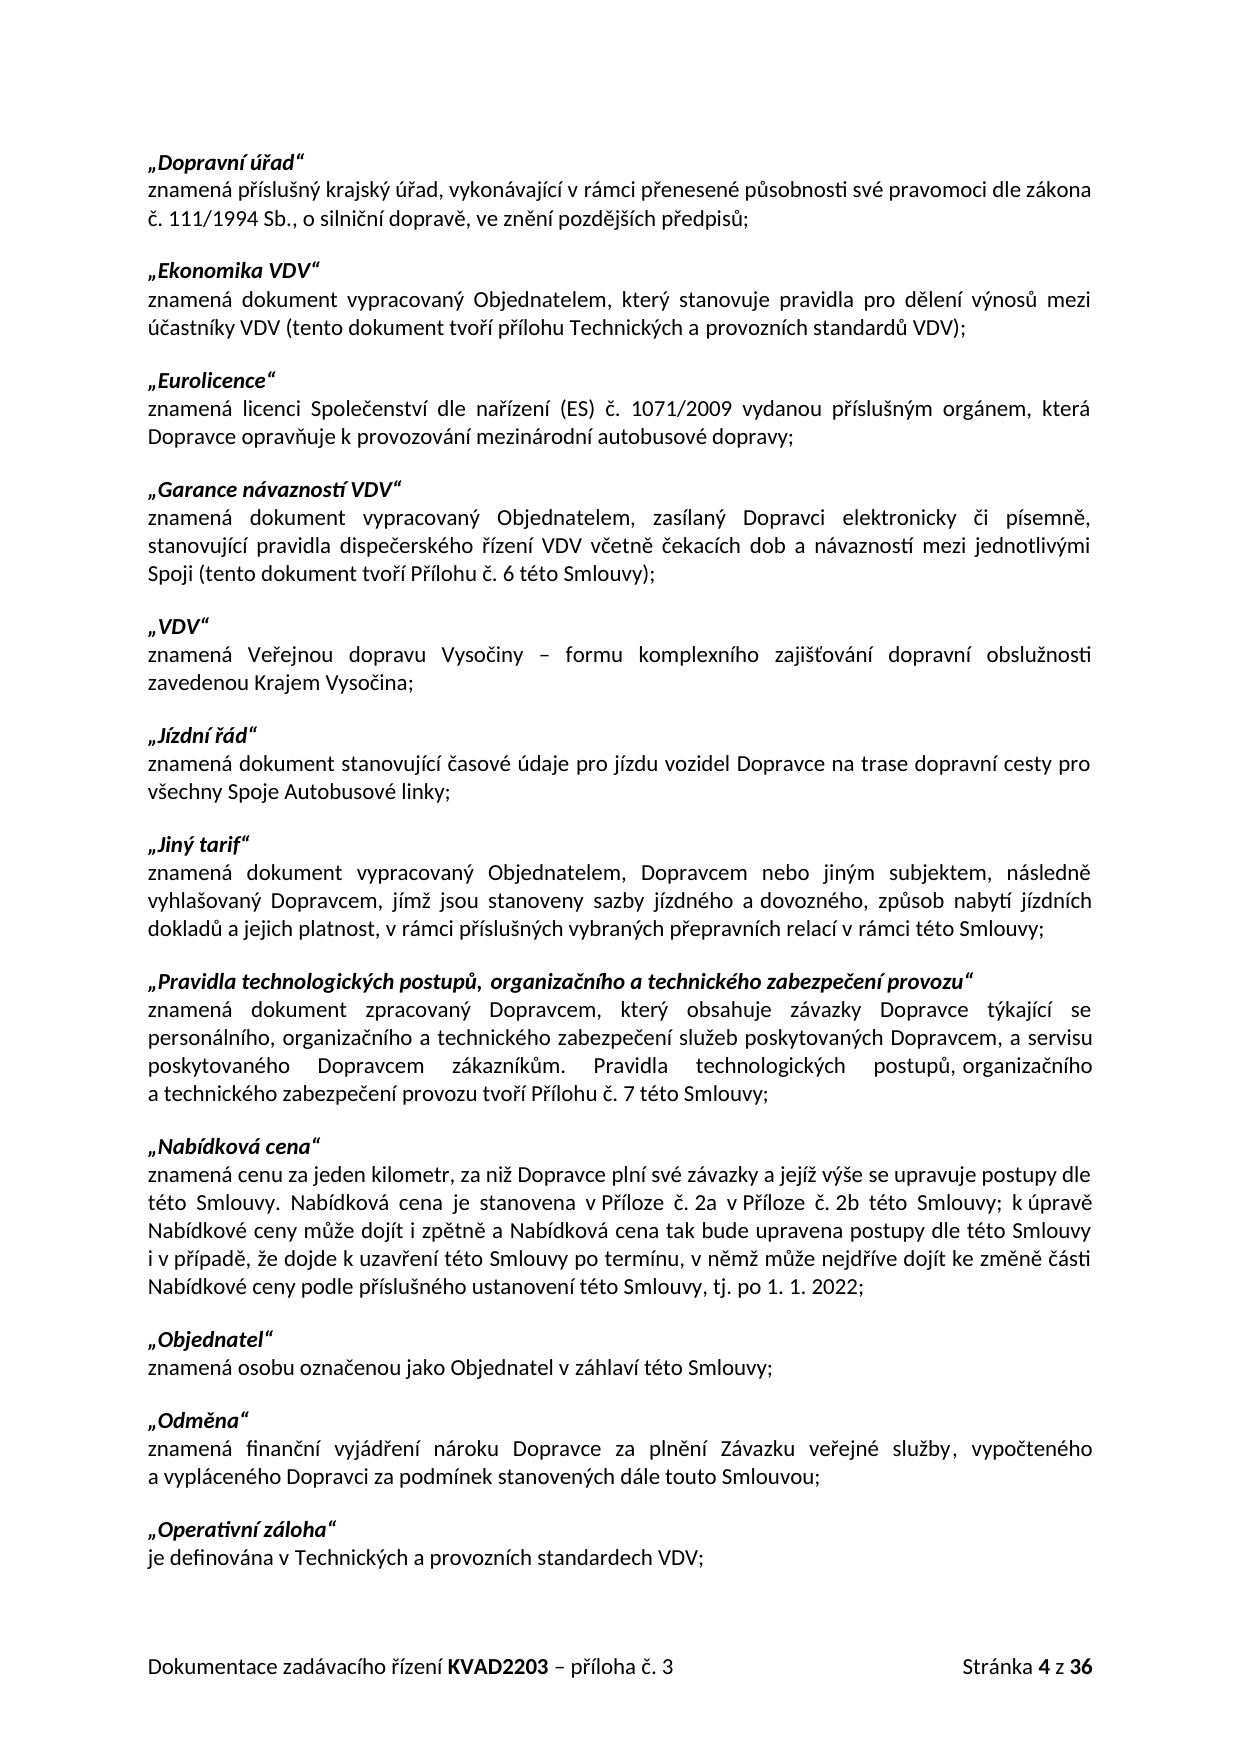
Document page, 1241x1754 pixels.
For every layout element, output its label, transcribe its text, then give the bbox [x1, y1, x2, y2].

text znamená dokument zpracovaný Dopravcem, který obsahuje závazky Dopravce týkající se personálního, organizačního a technického zabezpečení služeb poskytovaných Dopravcem, a servisu poskytovaného Dopravcem zákazníkům. Pravidla technologických postupů, organizačního a technického zabezpečení provozu tvoří Přílohu č. 7 této Smlouvy; [148, 995, 1093, 1107]
text „VDV“ [148, 612, 1093, 640]
text znamená Veřejnou dopravu Vysočiny – formu komplexního zajišťování dopravní obslužnosti zavedenou Krajem Vysočina; [148, 640, 1093, 696]
text znamená příslušný krajský úřad, vykonávající v rámci přenesené působnosti své pravomoci dle zákona č. 111/1994 Sb., o silniční dopravě, ve znění pozdějších předpisů; [148, 176, 1093, 232]
text je definována v Technických a provozních standardech VDV; [148, 1543, 1093, 1571]
text „Ekonomika VDV“ [148, 257, 1093, 285]
text „Nabídková cena“ [148, 1132, 1093, 1160]
text znamená finanční vyjádření nároku Dopravce za plnění Závazku veřejné služby, vypočteného a vypláceného Dopravci za podmínek stanovených dále touto Smlouvou; [148, 1434, 1093, 1490]
text znamená licenci Společenství dle nařízení (ES) č. 1071/2009 vydanou příslušným orgánem, která Dopravce opravňuje k provozování mezinárodní autobusové dopravy; [148, 394, 1093, 450]
text znamená cenu za jeden kilometr, za niž Dopravce plní své závazky a jejíž výše se upravuje postupy dle této Smlouvy. Nabídková cena je stanovena v Příloze č. 2a v Příloze č. 2b této Smlouvy; k úpravě Nabídkové ceny může dojít i zpětně a Nabídková cena tak bude upravena postupy dle této Smlouvy i v případě, že dojde k uzavření této Smlouvy po termínu, v němž může nejdříve dojít ke změně části Nabídkové ceny podle příslušného ustanovení této Smlouvy, tj. po 1. 1. 2022; [148, 1160, 1093, 1300]
text „Dopravní úřad“ [148, 148, 1093, 176]
text znamená dokument stanovující časové údaje pro jízdu vozidel Dopravce na trase dopravní cesty pro všechny Spoje Autobusové linky; [148, 749, 1093, 805]
text „Pravidla technologických postupů, organizačního a technického zabezpečení provozu“ [148, 967, 1093, 995]
text „Operativní záloha“ [148, 1515, 1093, 1543]
text znamená osobu označenou jako Objednatel v záhlaví této Smlouvy; [148, 1353, 1093, 1381]
text „Jiný tarif“ [148, 830, 1093, 858]
text znamená dokument vypracovaný Objednatelem, který stanovuje pravidla pro dělení výnosů mezi účastníky VDV (tento dokument tvoří přílohu Technických a provozních standardů VDV); [148, 285, 1093, 341]
text „Jízdní řád“ [148, 721, 1093, 749]
text znamená dokument vypracovaný Objednatelem, zasílaný Dopravci elektronicky či písemně, stanovující pravidla dispečerského řízení VDV včetně čekacích dob a návazností mezi jednotlivými Spoji (tento dokument tvoří Přílohu č. 6 této Smlouvy); [148, 503, 1093, 587]
text znamená dokument vypracovaný Objednatelem, Dopravcem nebo jiným subjektem, následně vyhlašovaný Dopravcem, jímž jsou stanoveny sazby jízdného a dovozného, způsob nabytí jízdních dokladů a jejich platnost, v rámci příslušných vybraných přepravních relací v rámci této Smlouvy; [148, 858, 1093, 942]
text „Odměna“ [148, 1406, 1093, 1434]
text „Eurolicence“ [148, 366, 1093, 394]
text „Garance návazností VDV“ [148, 475, 1093, 503]
text „Objednatel“ [148, 1325, 1093, 1353]
